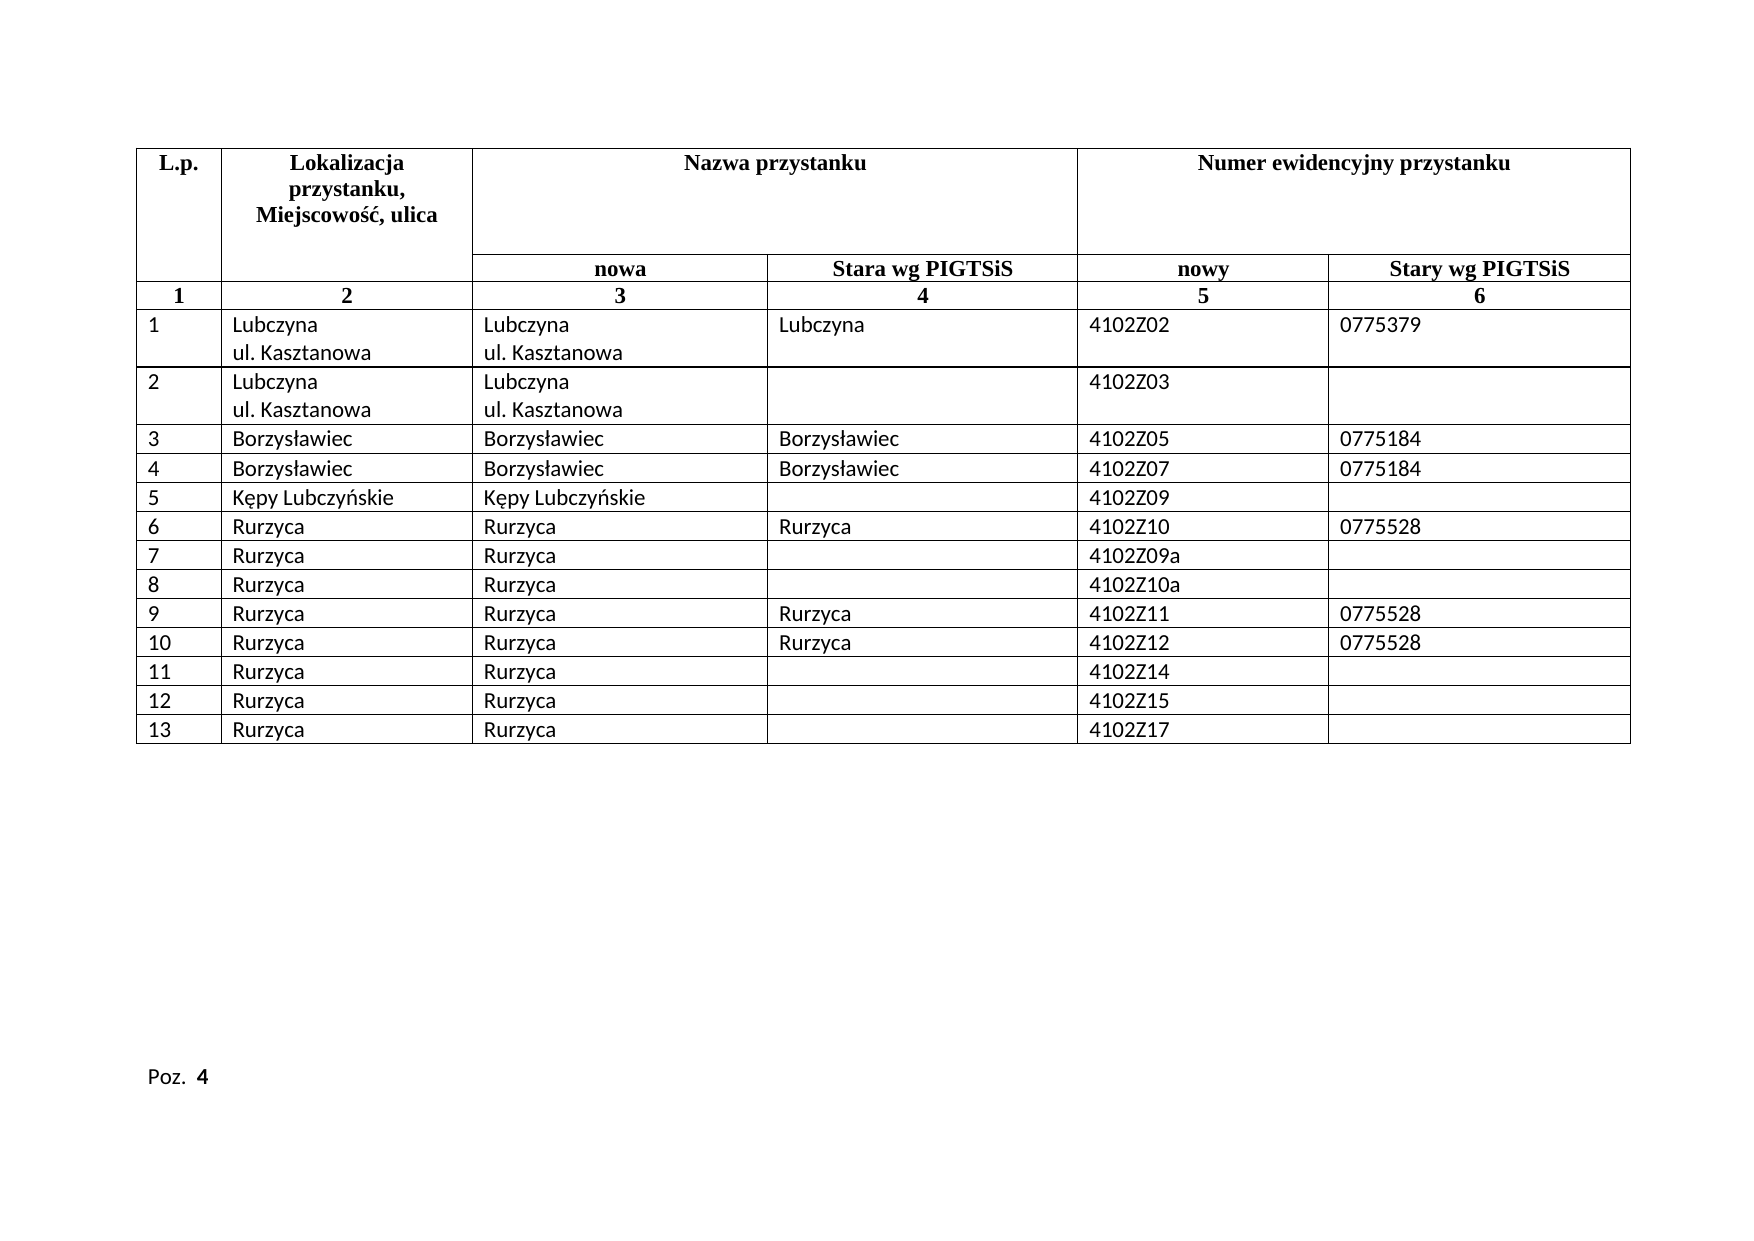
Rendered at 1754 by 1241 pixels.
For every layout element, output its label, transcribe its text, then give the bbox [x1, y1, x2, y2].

table_cell 0775528 [1329, 628, 1630, 656]
table_cell Rurzyca [768, 599, 1077, 627]
table_cell [768, 541, 1077, 569]
table_cell 4 [768, 282, 1077, 309]
table_cell Lubczyna ul. Kasztanowa [222, 310, 472, 366]
table_cell Rurzyca [222, 570, 472, 598]
table_cell [1329, 368, 1630, 423]
table_cell nowa [473, 255, 767, 281]
table_cell Kępy Lubczyńskie [222, 483, 472, 511]
table_cell [1329, 686, 1630, 714]
table_cell 1 [137, 282, 221, 309]
table_cell Stara wg PIGTSiS [768, 255, 1077, 281]
table_cell 12 [137, 686, 221, 714]
table_cell 1 [137, 310, 221, 366]
table_cell [1329, 483, 1630, 511]
table_cell 0775184 [1329, 425, 1630, 453]
table_cell 2 [222, 282, 472, 309]
table_cell Rurzyca [473, 628, 767, 656]
table_cell Lubczyna ul. Kasztanowa [473, 310, 767, 366]
table_cell Stary wg PIGTSiS [1329, 255, 1630, 281]
table_cell Kępy Lubczyńskie [473, 483, 767, 511]
table_cell [768, 483, 1077, 511]
table_cell Rurzyca [222, 657, 472, 685]
table_cell Rurzyca [473, 512, 767, 540]
table_cell 4102Z15 [1078, 686, 1328, 714]
table_cell Lubczyna ul. Kasztanowa [473, 368, 767, 423]
table_cell Borzysławiec [222, 454, 472, 482]
table_cell 3 [473, 282, 767, 309]
table_cell Rurzyca [473, 657, 767, 685]
table_cell Rurzyca [768, 512, 1077, 540]
table_cell [1329, 657, 1630, 685]
table_cell [768, 570, 1077, 598]
table_cell 4102Z03 [1078, 368, 1328, 423]
table_header L.p. [137, 149, 221, 281]
table_cell Lubczyna ul. Kasztanowa [222, 368, 472, 423]
table_cell Borzysławiec [473, 454, 767, 482]
table_cell Rurzyca [473, 686, 767, 714]
table_cell 4102Z02 [1078, 310, 1328, 366]
table_cell [1329, 541, 1630, 569]
table_cell 11 [137, 657, 221, 685]
table_cell 0775528 [1329, 512, 1630, 540]
table_cell Borzysławiec [768, 454, 1077, 482]
table_cell 3 [137, 425, 221, 453]
table_cell 9 [137, 599, 221, 627]
table_cell Rurzyca [222, 715, 472, 743]
table_cell Rurzyca [473, 570, 767, 598]
table_cell 4102Z17 [1078, 715, 1328, 743]
table_cell 4102Z09a [1078, 541, 1328, 569]
table_cell Rurzyca [473, 541, 767, 569]
table_cell Rurzyca [222, 628, 472, 656]
table_cell Lubczyna [768, 310, 1077, 366]
table_cell nowy [1078, 255, 1328, 281]
table_cell Rurzyca [768, 628, 1077, 656]
table_cell 0775379 [1329, 310, 1630, 366]
table_cell 7 [137, 541, 221, 569]
table_cell [768, 715, 1077, 743]
table_cell 10 [137, 628, 221, 656]
table_cell Rurzyca [222, 686, 472, 714]
table_cell Rurzyca [473, 599, 767, 627]
table_header Numer ewidencyjny przystanku [1078, 149, 1630, 254]
table_cell 4102Z10a [1078, 570, 1328, 598]
table_cell 5 [1078, 282, 1328, 309]
table_cell 4 [137, 454, 221, 482]
table_cell 13 [137, 715, 221, 743]
table_header Nazwa przystanku [473, 149, 1077, 254]
table_cell 5 [137, 483, 221, 511]
table_cell [1329, 715, 1630, 743]
table_cell Rurzyca [222, 599, 472, 627]
table_cell 0775184 [1329, 454, 1630, 482]
table_cell Borzysławiec [768, 425, 1077, 453]
table_cell Rurzyca [222, 512, 472, 540]
table_cell [768, 657, 1077, 685]
table_cell 4102Z11 [1078, 599, 1328, 627]
text Poz. 4 [148, 1062, 1606, 1090]
table_cell 2 [137, 368, 221, 423]
table_cell Rurzyca [473, 715, 767, 743]
table_cell 4102Z07 [1078, 454, 1328, 482]
table_cell 4102Z10 [1078, 512, 1328, 540]
table_cell 6 [137, 512, 221, 540]
table_cell 4102Z05 [1078, 425, 1328, 453]
table_cell 0775528 [1329, 599, 1630, 627]
table_cell Borzysławiec [473, 425, 767, 453]
table_cell 6 [1329, 282, 1630, 309]
table_cell [1329, 570, 1630, 598]
table_cell 4102Z14 [1078, 657, 1328, 685]
table_cell 8 [137, 570, 221, 598]
table_cell Borzysławiec [222, 425, 472, 453]
table_cell Rurzyca [222, 541, 472, 569]
table_cell 4102Z12 [1078, 628, 1328, 656]
table_cell [768, 686, 1077, 714]
table_header Lokalizacja przystanku, Miejscowość, ulica [222, 149, 472, 281]
table_cell [768, 368, 1077, 423]
table_cell 4102Z09 [1078, 483, 1328, 511]
